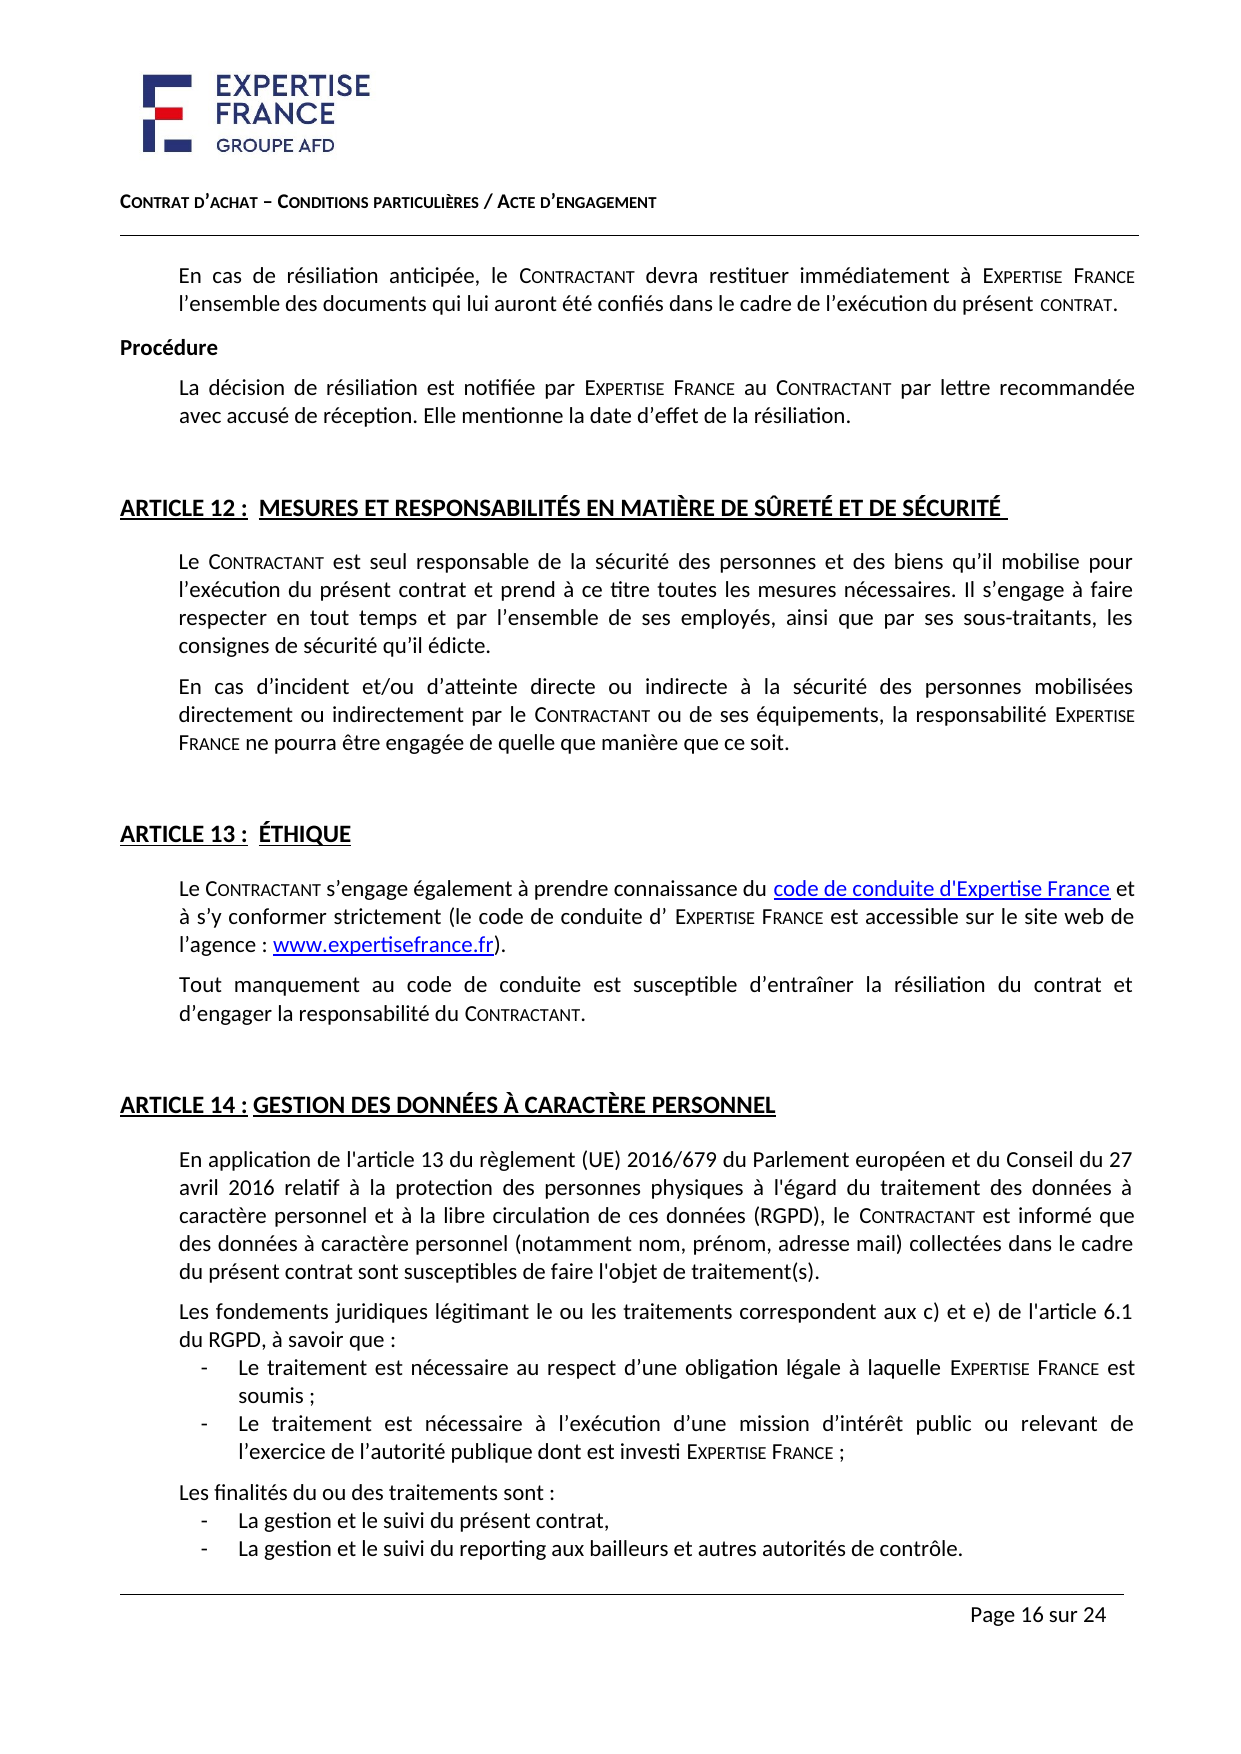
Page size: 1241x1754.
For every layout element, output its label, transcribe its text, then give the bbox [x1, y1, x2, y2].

picture [120, 41, 397, 183]
text La décision de résiliation est notifiée par Expertise France au Contractant par lettre recommandée avec accusé de réception. Elle mentionne la date d’effet de la résiliation. [179, 373, 1135, 429]
text Le Contractant s’engage également à prendre connaissance du code de conduite d'Expertise France et à s’y conformer strictement (le code de conduite d’ Expertise France est accessible sur le site web de l’agence : www.expertisefrance.fr). [179, 874, 1135, 958]
text Le Contractant est seul responsable de la sécurité des personnes et des biens qu’il mobilise pour l’exécution du présent contrat et prend à ce titre toutes les mesures nécessaires. Il s’engage à faire respecter en tout temps et par l’ensemble de ses employés, ainsi que par ses sous-traitants, les consignes de sécurité qu’il édicte. [178, 547, 1135, 659]
text En cas d’incident et/ou d’atteinte directe ou indirecte à la sécurité des personnes mobilisées directement ou indirectement par le Contractant ou de ses équipements, la responsabilité Expertise France ne pourra être engagée de quelle que manière que ce soit. [178, 672, 1135, 756]
list Gestion des dONNÉES À cARACTÈRE PERSONNEL [120, 1089, 1135, 1120]
list En cas de résiliation anticipée, le Contractant devra restituer immédiatement à Expertise France l’ensemble des documents qui lui auront été confiés dans le cadre de l’exécution du présent contrat. [178, 261, 1135, 317]
text Tout manquement au code de conduite est susceptible d’entraîner la résiliation du contrat et d’engager la responsabilité du Contractant. [179, 971, 1135, 1027]
subtitle Procédure [120, 329, 1135, 361]
list La gestion et le suivi du reporting aux bailleurs et autres autorités de contrôle. [201, 1534, 1135, 1562]
text Les finalités du ou des traitements sont : [179, 1478, 1135, 1506]
list Éthique [120, 818, 1135, 849]
list La gestion et le suivi du présent contrat, [201, 1506, 1135, 1534]
text En application de l'article 13 du règlement (UE) 2016/679 du Parlement européen et du Conseil du 27 avril 2016 relatif à la protection des personnes physiques à l'égard du traitement des données à caractère personnel et à la libre circulation de ces données (RGPD), le Contractant est informé que des données à caractère personnel (notamment nom, prénom, adresse mail) collectées dans le cadre du présent contrat sont susceptibles de faire l'objet de traitement(s). [179, 1145, 1135, 1285]
list Le traitement est nécessaire à l’exécution d’une mission d’intérêt public ou relevant de l’exercice de l’autorité publique dont est investi Expertise France ; [201, 1409, 1135, 1465]
text Les fondements juridiques légitimant le ou les traitements correspondent aux c) et e) de l'article 6.1 du RGPD, à savoir que : [179, 1297, 1135, 1353]
list Le traitement est nécessaire au respect d’une obligation légale à laquelle Expertise France est soumis ; [201, 1353, 1135, 1409]
list Mesures et responsabilités en matière de sûreté et de sécurité [120, 492, 1135, 522]
